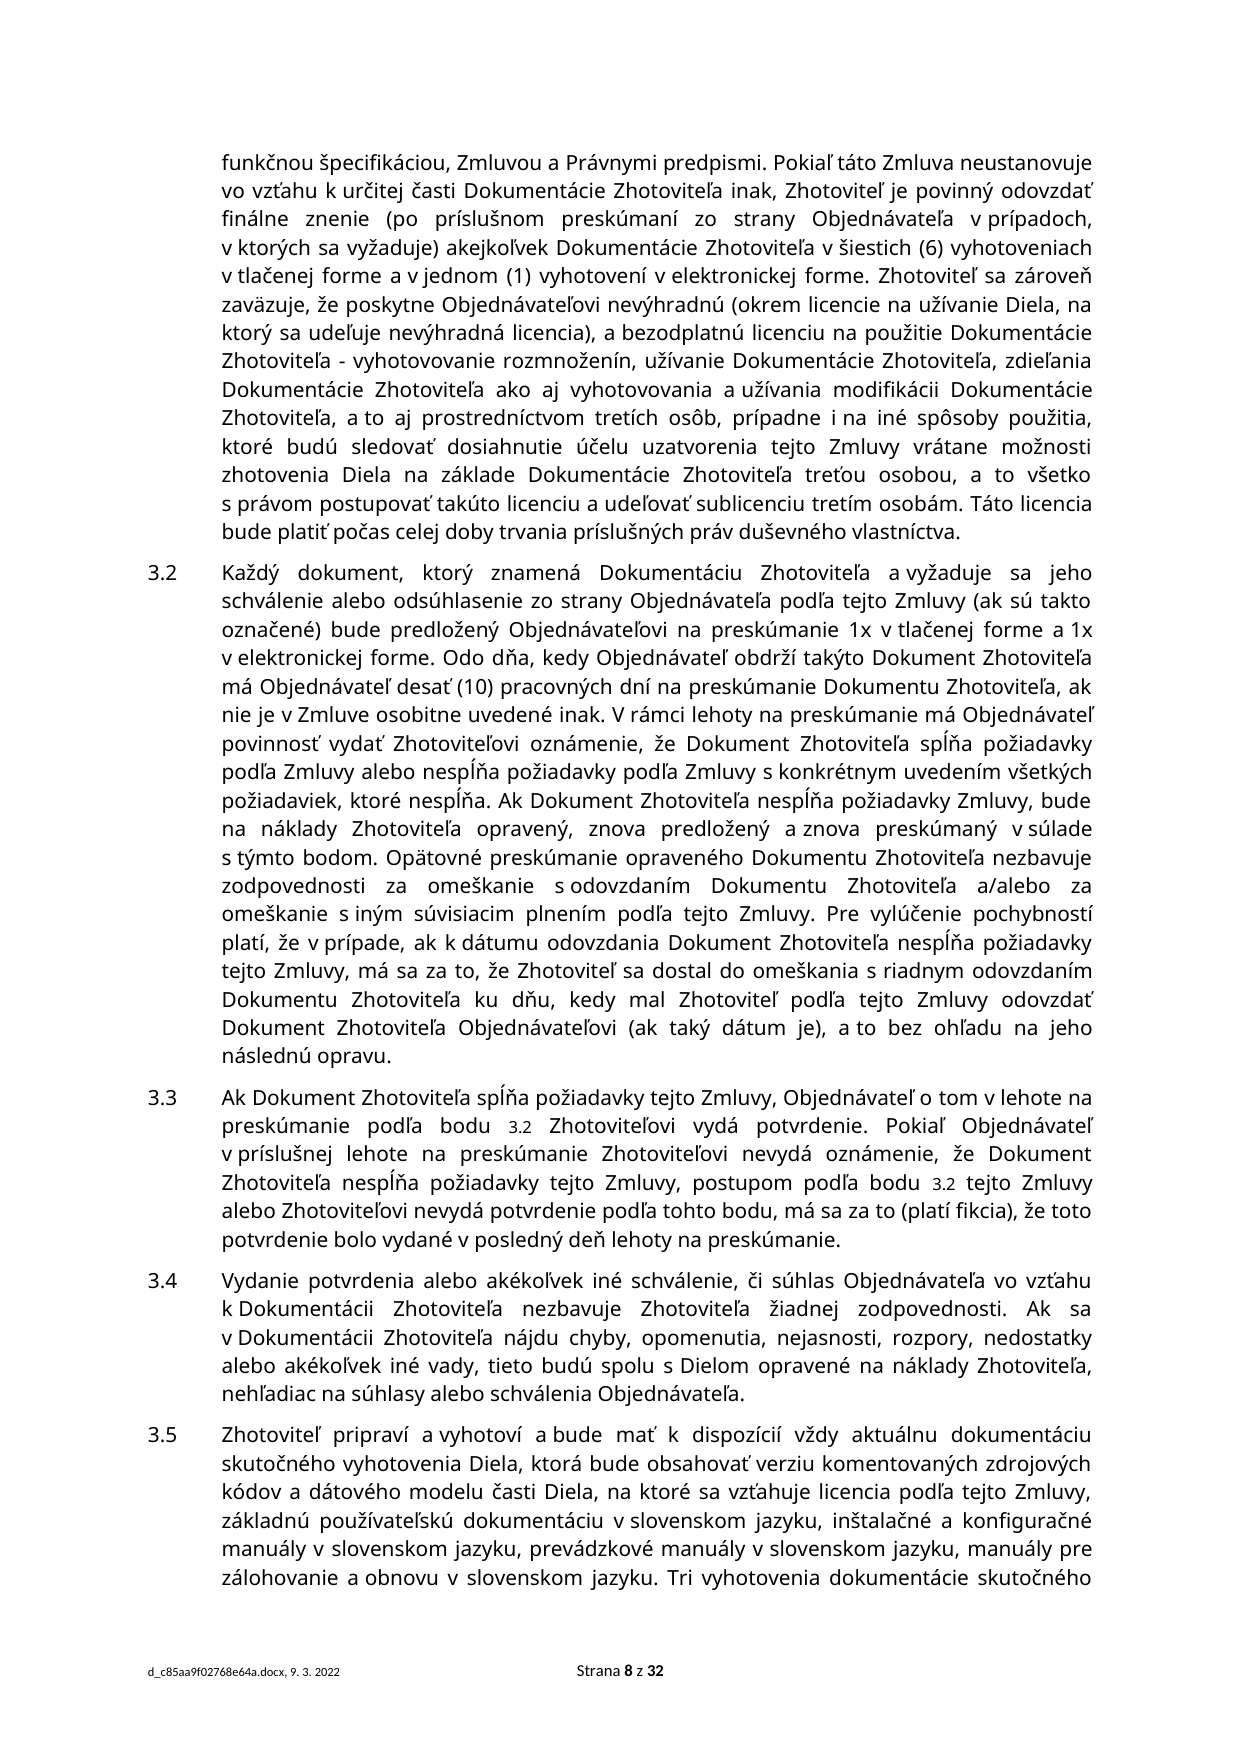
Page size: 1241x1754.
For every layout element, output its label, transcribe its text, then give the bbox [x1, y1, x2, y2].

list Ak Dokument Zhotoviteľa spĺňa požiadavky tejto Zmluvy, Objednávateľ o tom v lehote na preskúmanie podľa bodu 3.2 Zhotoviteľovi vydá potvrdenie. Pokiaľ Objednávateľ v príslušnej lehote na preskúmanie Zhotoviteľovi nevydá oznámenie, že Dokument Zhotoviteľa nespĺňa požiadavky tejto Zmluvy, postupom podľa bodu 3.2 tejto Zmluvy alebo Zhotoviteľovi nevydá potvrdenie podľa tohto bodu, má sa za to (platí fikcia), že toto potvrdenie bolo vydané v posledný deň lehoty na preskúmanie. [148, 1083, 1093, 1253]
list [148, 148, 1093, 546]
list Každý dokument, ktorý znamená Dokumentáciu Zhotoviteľa a vyžaduje sa jeho schválenie alebo odsúhlasenie zo strany Objednávateľa podľa tejto Zmluvy (ak sú takto označené) bude predložený Objednávateľovi na preskúmanie 1x v tlačenej forme a 1x v elektronickej forme. Odo dňa, kedy Objednávateľ obdrží takýto Dokument Zhotoviteľa má Objednávateľ desať (10) pracovných dní na preskúmanie Dokumentu Zhotoviteľa, ak nie je v Zmluve osobitne uvedené inak. V rámci lehoty na preskúmanie má Objednávateľ povinnosť vydať Zhotoviteľovi oznámenie, že Dokument Zhotoviteľa spĺňa požiadavky podľa Zmluvy alebo nespĺňa požiadavky podľa Zmluvy s konkrétnym uvedením všetkých požiadaviek, ktoré nespĺňa. Ak Dokument Zhotoviteľa nespĺňa požiadavky Zmluvy, bude na náklady Zhotoviteľa opravený, znova predložený a znova preskúmaný v súlade s týmto bodom. Opätovné preskúmanie opraveného Dokumentu Zhotoviteľa nezbavuje zodpovednosti za omeškanie s odovzdaním Dokumentu Zhotoviteľa a/alebo za omeškanie s iným súvisiacim plnením podľa tejto Zmluvy. Pre vylúčenie pochybností platí, že v prípade, ak k dátumu odovzdania Dokument Zhotoviteľa nespĺňa požiadavky tejto Zmluvy, má sa za to, že Zhotoviteľ sa dostal do omeškania s riadnym odovzdaním Dokumentu Zhotoviteľa ku dňu, kedy mal Zhotoviteľ podľa tejto Zmluvy odovzdať Dokument Zhotoviteľa Objednávateľovi (ak taký dátum je), a to bez ohľadu na jeho následnú opravu. [148, 558, 1093, 1070]
list Vydanie potvrdenia alebo akékoľvek iné schválenie, či súhlas Objednávateľa vo vzťahu k Dokumentácii Zhotoviteľa nezbavuje Zhotoviteľa žiadnej zodpovednosti. Ak sa v Dokumentácii Zhotoviteľa nájdu chyby, opomenutia, nejasnosti, rozpory, nedostatky alebo akékoľvek iné vady, tieto budú spolu s Dielom opravené na náklady Zhotoviteľa, nehľadiac na súhlasy alebo schválenia Objednávateľa. [148, 1266, 1093, 1408]
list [148, 1420, 1093, 1591]
